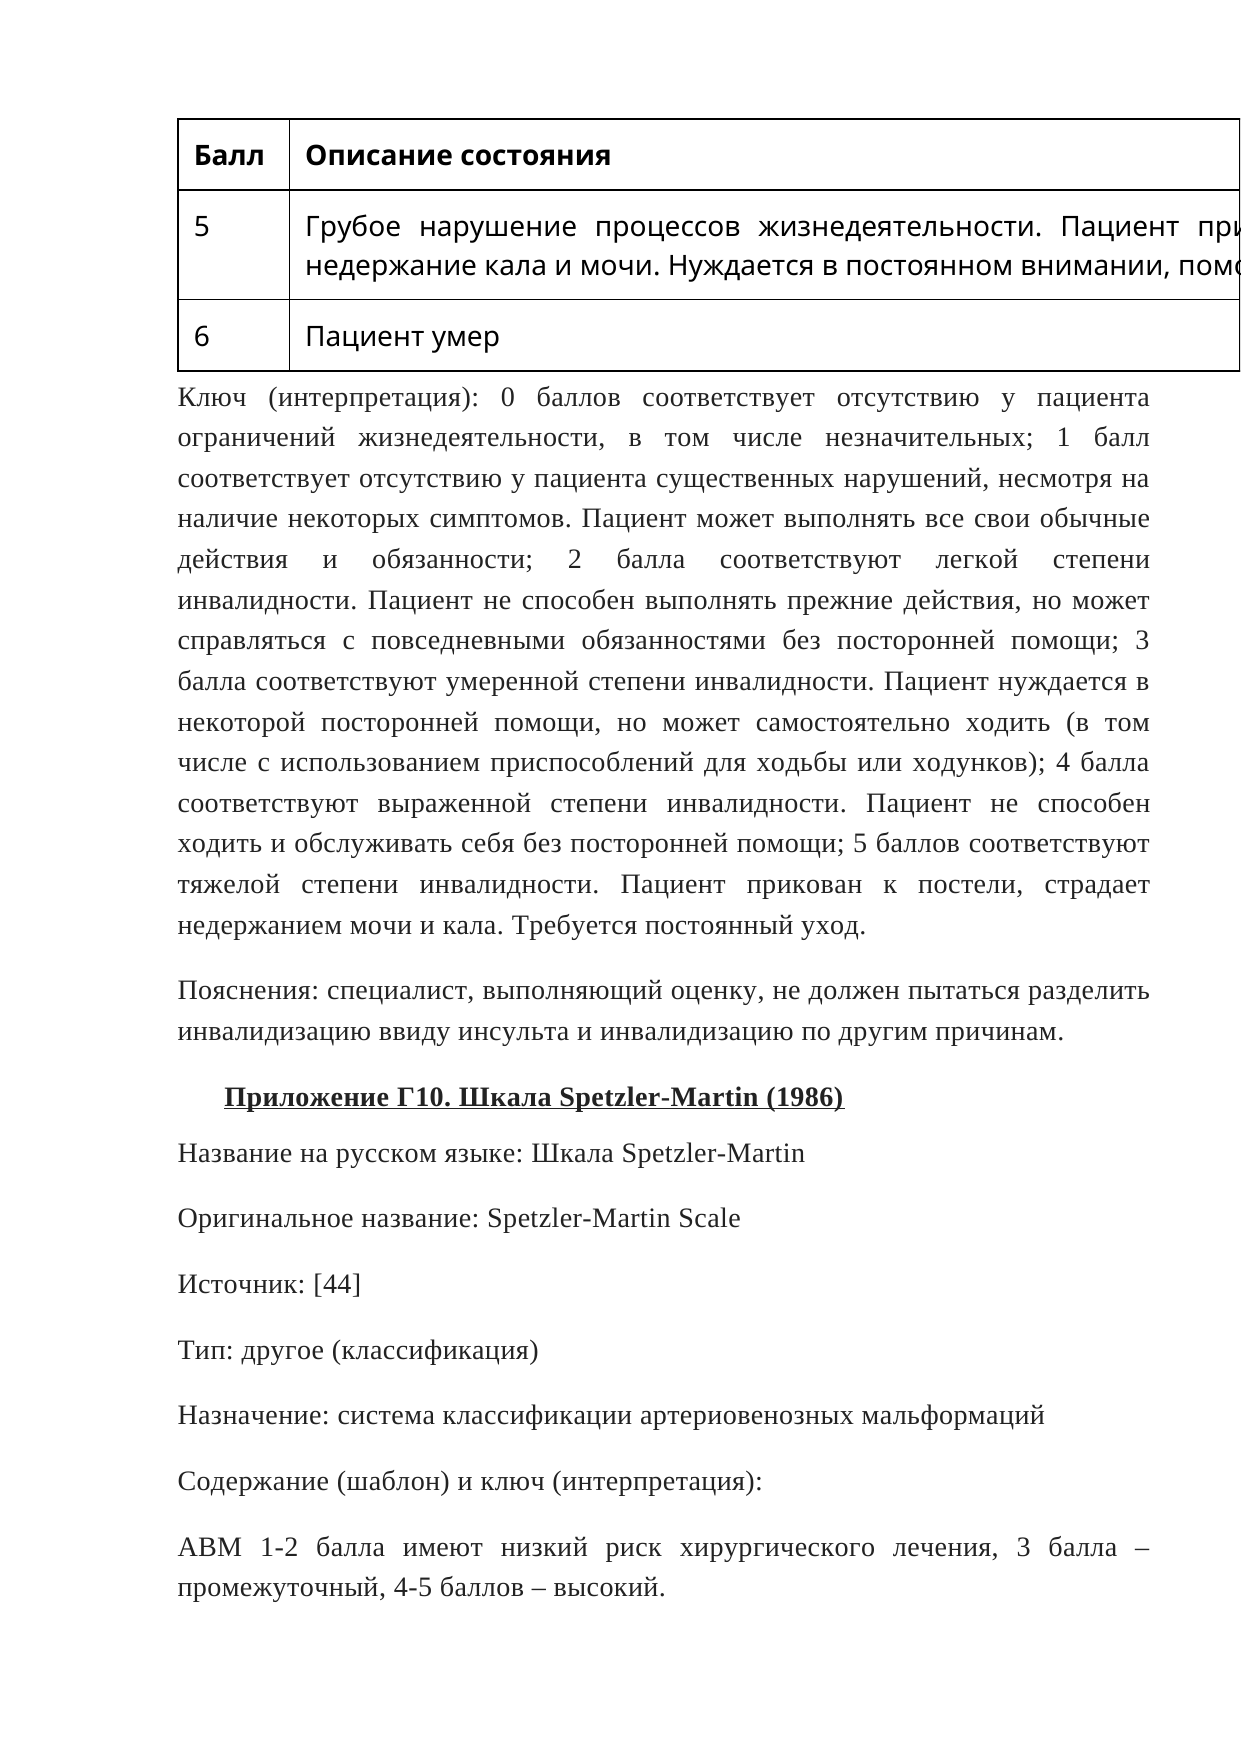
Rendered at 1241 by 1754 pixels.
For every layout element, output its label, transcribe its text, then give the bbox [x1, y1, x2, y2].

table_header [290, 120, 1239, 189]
text Назначение: система классификации артериовенозных мальформаций [177, 1390, 1152, 1431]
text Оригинальное название: Spetzler-Martin Scale [177, 1193, 1152, 1234]
text Тип: другое (классификация) [177, 1324, 1152, 1365]
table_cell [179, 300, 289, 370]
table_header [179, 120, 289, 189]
text Приложение Г10. Шкала Spetzler-Martin (1986) [224, 1071, 1105, 1112]
text АВМ 1-2 балла имеют низкий риск хирургического лечения, 3 балла – промежуточный, 4-5 баллов – высокий. [177, 1521, 1152, 1603]
text Содержание (шаблон) и ключ (интерпретация): [177, 1456, 1152, 1496]
text Ключ (интерпретация): 0 баллов соответствует отсутствию у пациента ограничений жизнедеятельности, в том числе незначительных; 1 балл соответствует отсутствию у пациента существенных нарушений, несмотря на наличие некоторых симптомов. Пациент может выполнять все свои обычные действия и обязанности; 2 балла соответствуют легкой степени инвалидности. Пациент не способен выполнять прежние действия, но может справляться с повседневными обязанностями без посторонней помощи; 3 балла соответствуют умеренной степени инвалидности. Пациент нуждается в некоторой посторонней помощи, но может самостоятельно ходить (в том числе с использованием приспособлений для ходьбы или ходунков); 4 балла соответствуют выраженной степени инвалидности. Пациент не способен ходить и обслуживать себя без посторонней помощи; 5 баллов соответствуют тяжелой степени инвалидности. Пациент прикован к постели, страдает недержанием мочи и кала. Требуется постоянный уход. [177, 372, 1152, 940]
text Название на русском языке: Шкала Spetzler-Martin [177, 1128, 1152, 1168]
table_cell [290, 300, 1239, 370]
text Источник: [44] [177, 1259, 1152, 1299]
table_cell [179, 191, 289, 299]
text Пояснения: специалист, выполняющий оценку, не должен пытаться разделить инвалидизацию ввиду инсульта и инвалидизацию по другим причинам. [177, 965, 1152, 1046]
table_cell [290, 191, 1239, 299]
